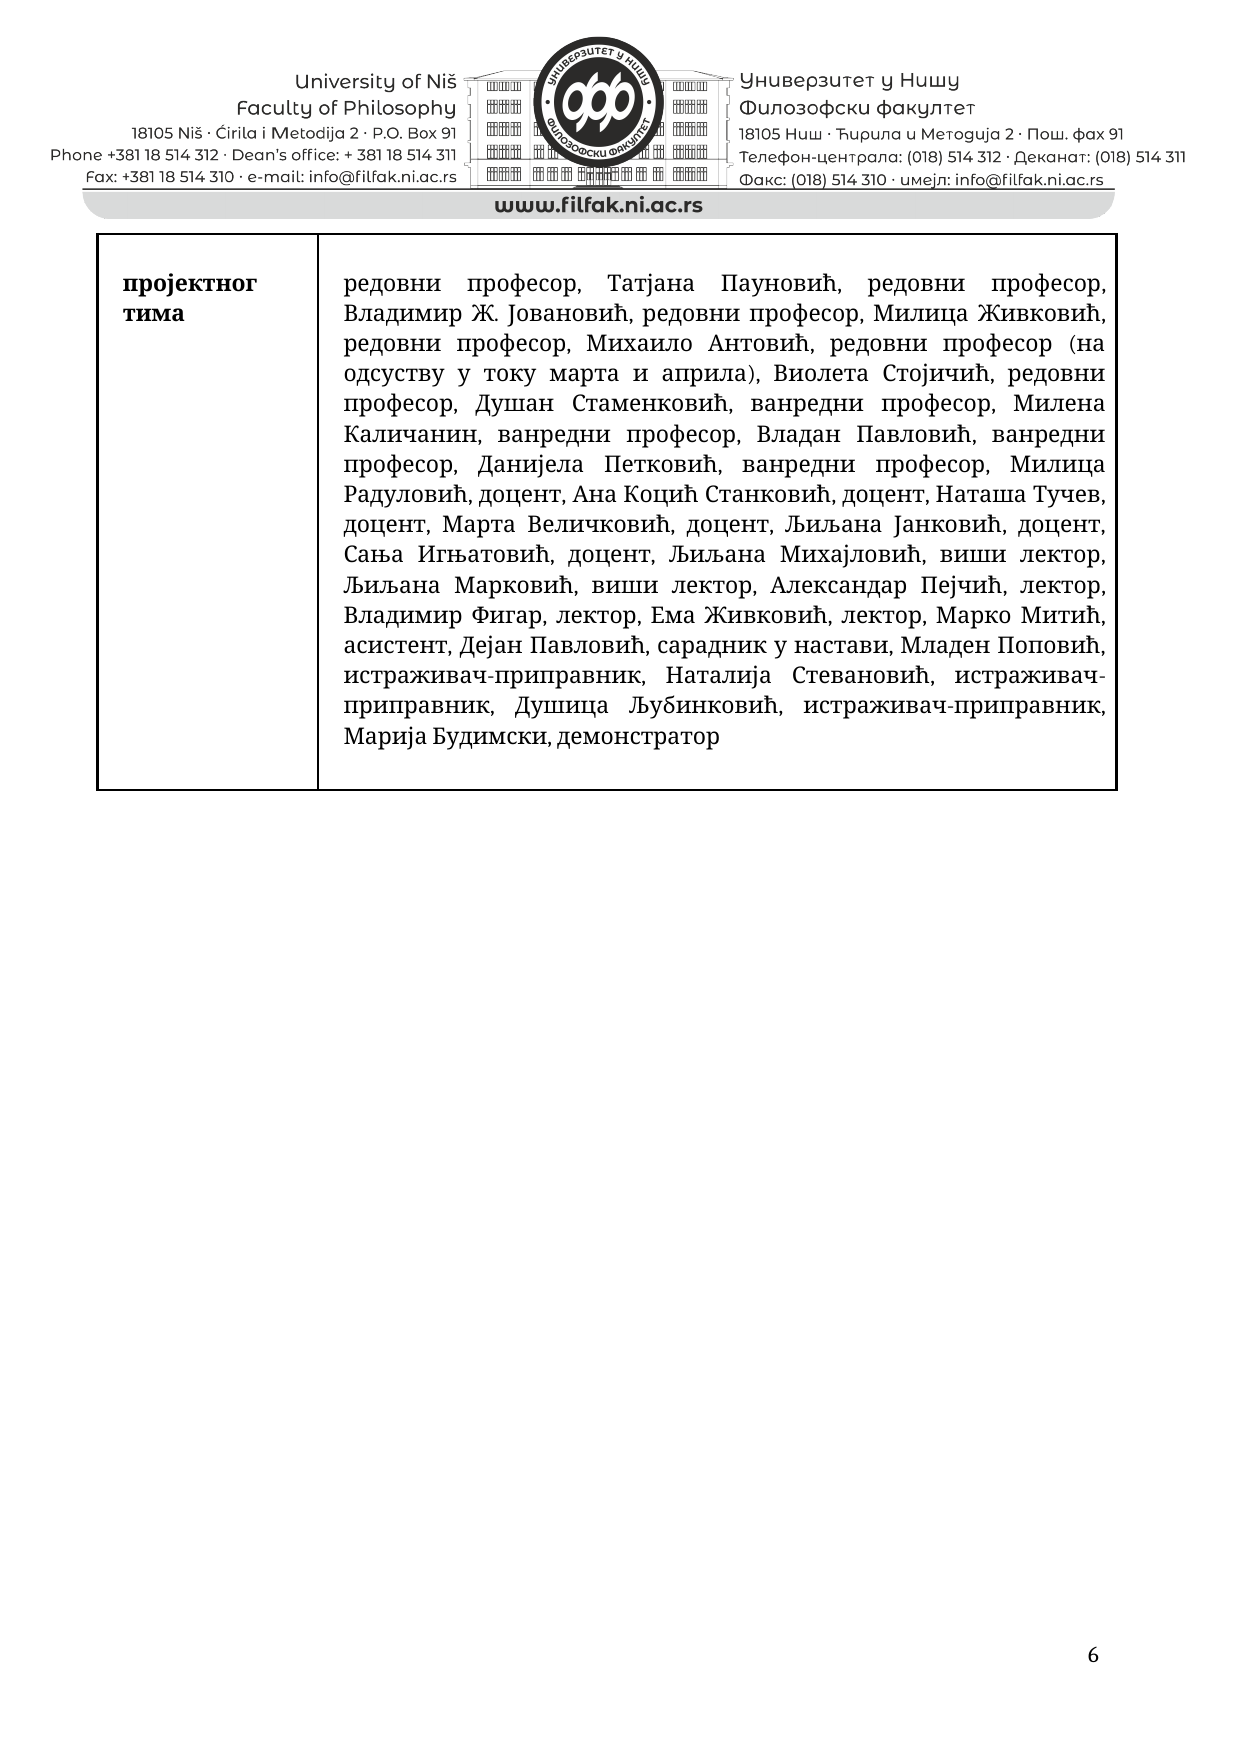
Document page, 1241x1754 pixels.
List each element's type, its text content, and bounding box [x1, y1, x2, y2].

table_cell Чланови пројектног тима [99, 235, 317, 789]
picture [29, 35, 1211, 220]
